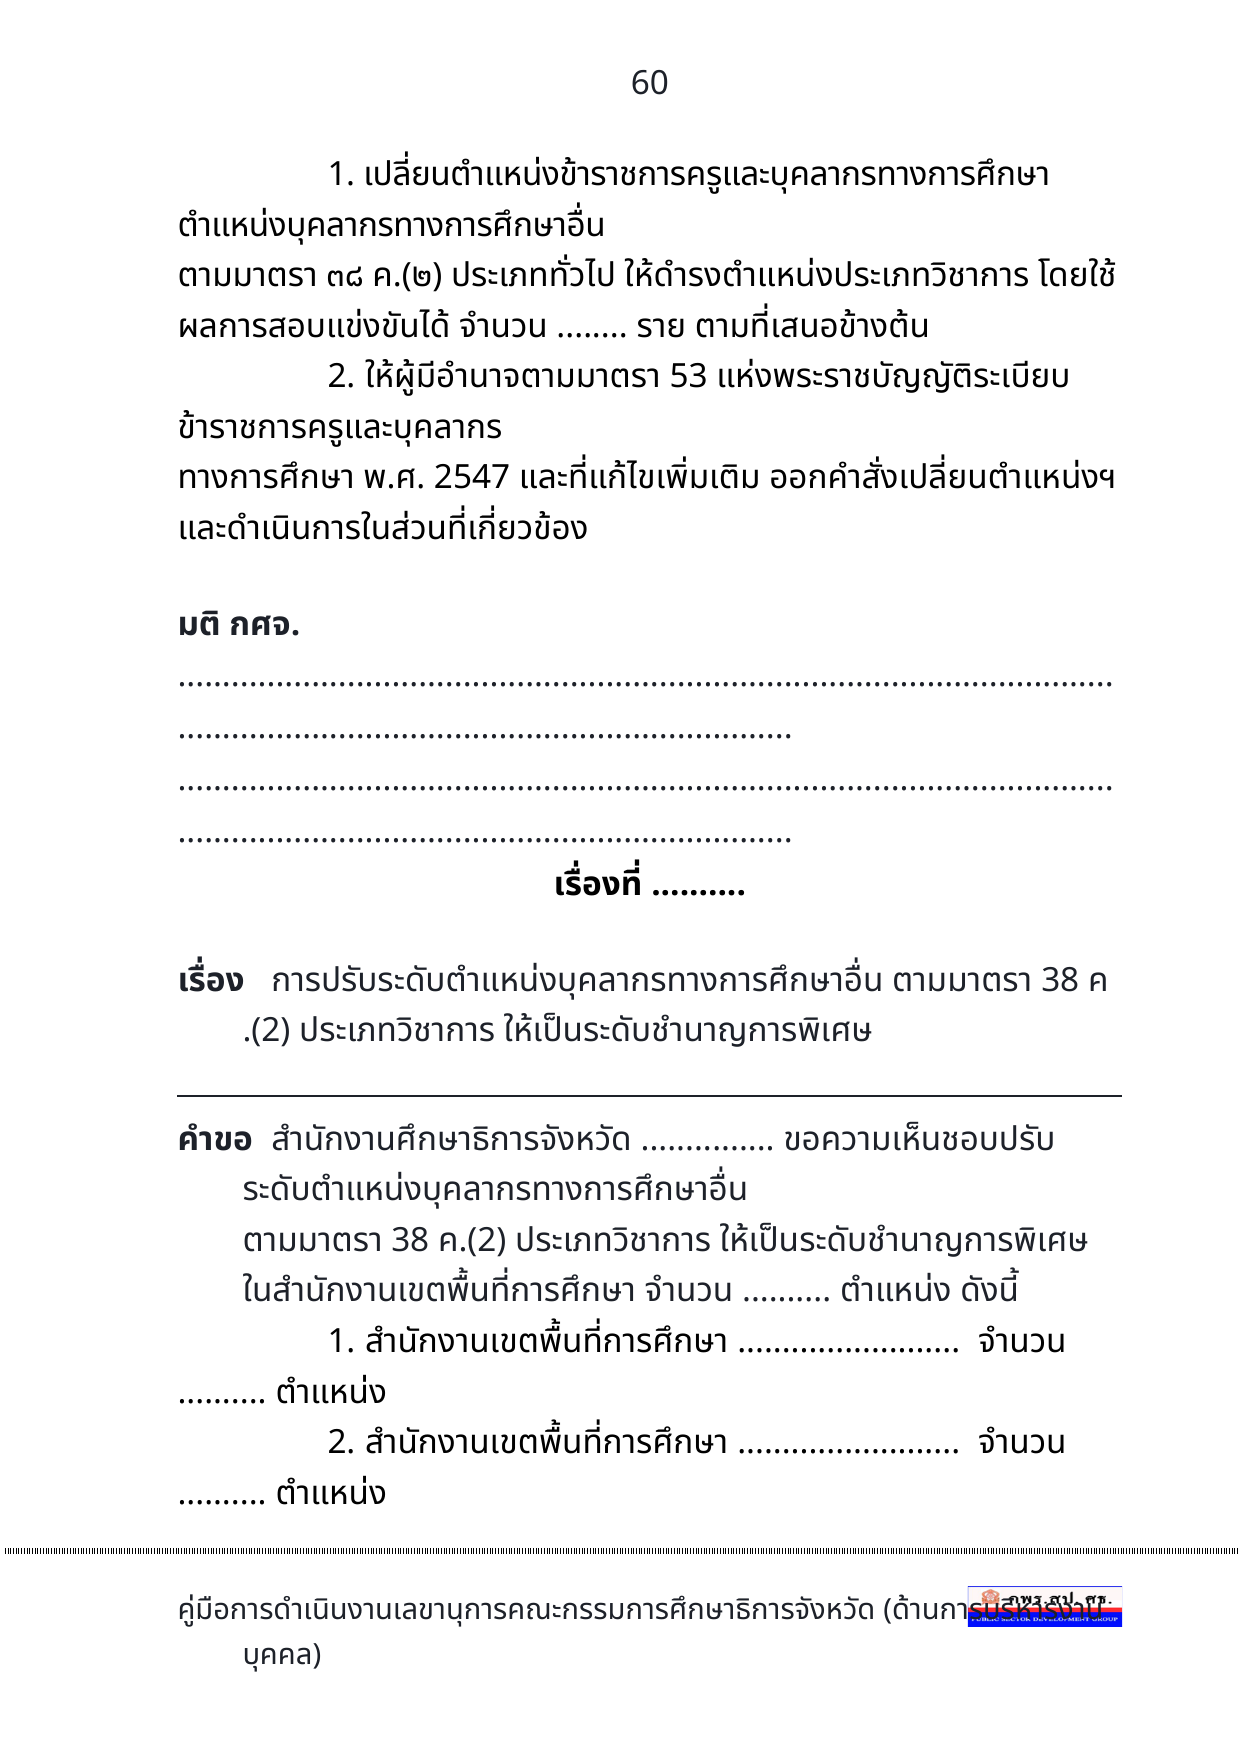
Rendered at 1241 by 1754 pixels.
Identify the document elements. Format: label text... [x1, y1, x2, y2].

text 1. เปลี่ยนตำแหน่งข้าราชการครูและบุคลากรทางการศึกษา ตำแหน่งบุคลากรทางการศึกษาอื่น ตามมาตรา ๓๘ ค.(๒) ประเภททั่วไป ให้ดำรงตำแหน่งประเภทวิชาการ โดยใช้ผลการสอบแข่งขันได้ จำนวน ........ ราย ตามที่เสนอข้างต้น [177, 150, 1122, 352]
picture [967, 1586, 1123, 1627]
text มติ กศจ. [177, 600, 1122, 651]
text 2. สำนักงานเขตพื้นที่การศึกษา ......................... จำนวน .......... ตำแหน่ง [177, 1418, 1122, 1519]
text .............................................................................................................................................................................. .............................................................................................................................................................................. [177, 651, 1122, 853]
text เรื่อง การปรับระดับตำแหน่งบุคลากรทางการศึกษาอื่น ตามมาตรา 38 ค.(2) ประเภทวิชาการ ให้เป็นระดับชำนาญการพิเศษ [177, 955, 1122, 1057]
text 2. ให้ผู้มีอำนาจตามมาตรา 53 แห่งพระราชบัญญัติระเบียบข้าราชการครูและบุคลากร ทางการศึกษา พ.ศ. 2547 และที่แก้ไขเพิ่มเติม ออกคำสั่งเปลี่ยนตำแหน่งฯ และดำเนินการในส่วนที่เกี่ยวข้อง [177, 352, 1122, 554]
subtitle เรื่องที่ .......... [177, 859, 1122, 910]
text 1. สำนักงานเขตพื้นที่การศึกษา ......................... จำนวน .......... ตำแหน่ง [177, 1317, 1122, 1418]
text คำขอ สำนักงานศึกษาธิการจังหวัด ............... ขอความเห็นชอบปรับระดับตำแหน่งบุคลากรทางการศึกษาอื่น ตามมาตรา 38 ค.(2) ประเภทวิชาการ ให้เป็นระดับชำนาญการพิเศษ ในสำนักงานเขตพื้นที่การศึกษา จำนวน .......... ตำแหน่ง ดังนี้ [177, 1114, 1122, 1317]
